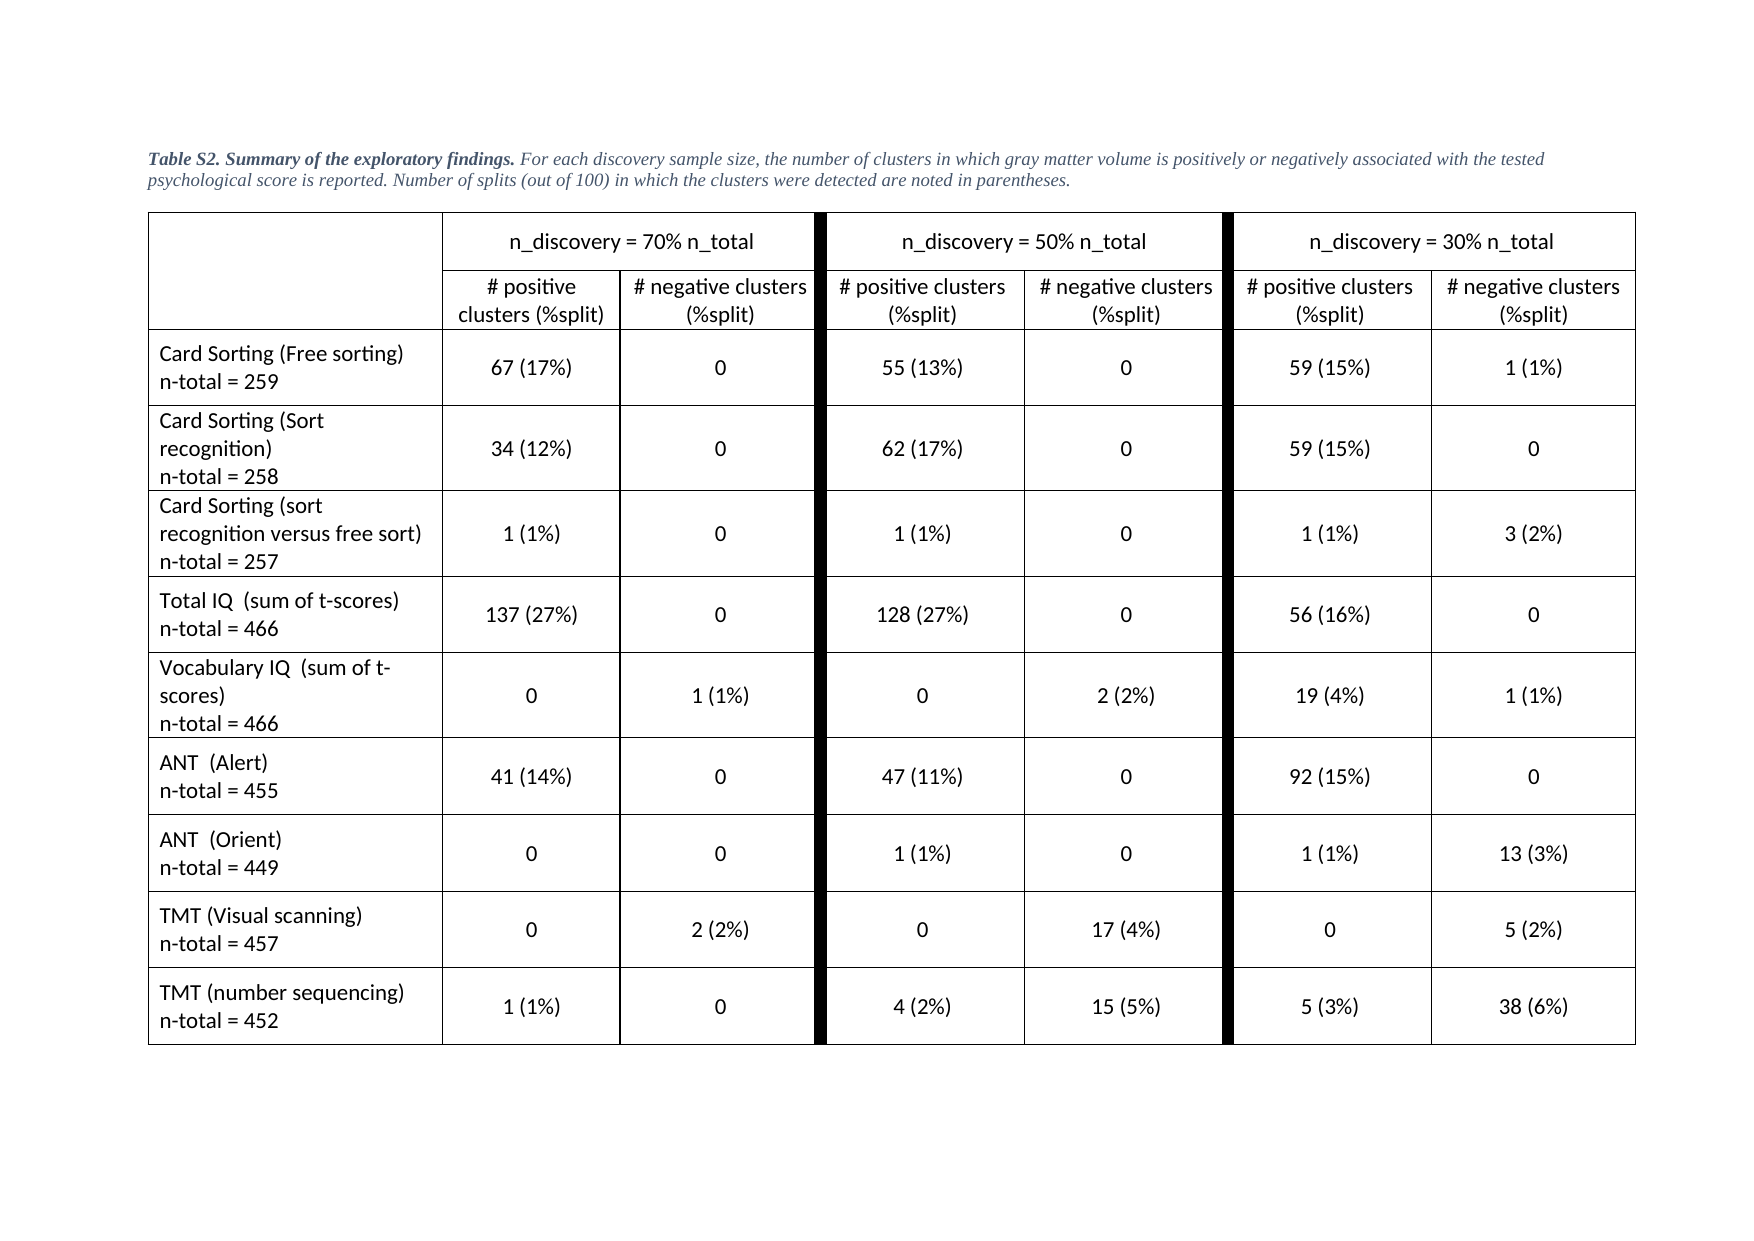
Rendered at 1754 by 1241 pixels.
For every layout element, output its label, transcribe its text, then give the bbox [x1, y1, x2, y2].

table_cell 0 [443, 653, 619, 737]
table_cell 92 (15%) [1234, 738, 1431, 814]
table_header [149, 213, 442, 329]
table_cell 0 [621, 968, 814, 1044]
table_cell # positive clusters (%split) [443, 271, 619, 329]
table_cell 0 [621, 491, 814, 576]
table_cell 55 (13%) [827, 330, 1024, 405]
table_cell 59 (15%) [1234, 406, 1431, 490]
table_cell 41 (14%) [443, 738, 619, 814]
table_cell 38 (6%) [1432, 968, 1635, 1044]
table_header n_discovery = 30% n_total [1234, 213, 1635, 270]
table_cell Total IQ (sum of t-scores) n-total = 466 [149, 577, 442, 652]
table_cell 0 [1025, 330, 1222, 405]
table_cell 1 (1%) [1432, 653, 1635, 737]
table_cell 0 [621, 738, 814, 814]
table_cell 5 (3%) [1234, 968, 1431, 1044]
table_cell 34 (12%) [443, 406, 619, 490]
table_cell 1 (1%) [1234, 491, 1431, 576]
table_cell 0 [827, 653, 1024, 737]
table_cell 15 (5%) [1025, 968, 1222, 1044]
table_cell 0 [1432, 577, 1635, 652]
table_cell 1 (1%) [827, 491, 1024, 576]
table_cell 0 [1025, 577, 1222, 652]
table_cell 5 (2%) [1432, 892, 1635, 967]
table_cell 1 (1%) [827, 815, 1024, 891]
table_cell 0 [1025, 738, 1222, 814]
table_cell 137 (27%) [443, 577, 619, 652]
table_cell # negative clusters (%split) [1025, 271, 1222, 329]
table_cell 0 [1025, 406, 1222, 490]
table_cell 1 (1%) [443, 491, 619, 576]
table_cell 13 (3%) [1432, 815, 1635, 891]
table_cell 1 (1%) [443, 968, 619, 1044]
table_cell TMT (Visual scanning) n-total = 457 [149, 892, 442, 967]
table_cell 0 [1234, 892, 1431, 967]
table_cell 0 [1025, 815, 1222, 891]
table_cell 1 (1%) [1234, 815, 1431, 891]
table_cell 59 (15%) [1234, 330, 1431, 405]
table_cell 0 [1025, 491, 1222, 576]
table_cell 1 (1%) [1432, 330, 1635, 405]
table_cell ANT (Orient) n-total = 449 [149, 815, 442, 891]
table_cell # negative clusters (%split) [621, 271, 814, 329]
table_cell 2 (2%) [621, 892, 814, 967]
table_cell 0 [621, 406, 814, 490]
table_cell Card Sorting (Free sorting) n-total = 259 [149, 330, 442, 405]
table_cell # positive clusters (%split) [827, 271, 1024, 329]
table_cell TMT (number sequencing) n-total = 452 [149, 968, 442, 1044]
table_cell 0 [621, 815, 814, 891]
table_cell 0 [1432, 738, 1635, 814]
table_cell Card Sorting (sort recognition versus free sort) n-total = 257 [149, 491, 442, 576]
table_cell 0 [827, 892, 1024, 967]
table_cell 3 (2%) [1432, 491, 1635, 576]
table_cell 2 (2%) [1025, 653, 1222, 737]
table_cell ANT (Alert) n-total = 455 [149, 738, 442, 814]
table_cell 0 [621, 330, 814, 405]
table_cell 0 [443, 892, 619, 967]
table_cell Vocabulary IQ (sum of t-scores) n-total = 466 [149, 653, 442, 737]
table_cell 67 (17%) [443, 330, 619, 405]
table_cell # negative clusters (%split) [1432, 271, 1635, 329]
table_cell 128 (27%) [827, 577, 1024, 652]
table_cell 56 (16%) [1234, 577, 1431, 652]
table_header n_discovery = 50% n_total [827, 213, 1222, 270]
table_cell 47 (11%) [827, 738, 1024, 814]
table_cell 0 [443, 815, 619, 891]
text Table S2. Summary of the exploratory findings. For each discovery sample size, the number of clusters in which gray matter volume is positively or negatively associated with the tested psychological score is reported. Number of splits (out of 100) in which the clusters were detected are noted in parentheses. [148, 148, 1636, 191]
table_cell 1 (1%) [621, 653, 814, 737]
table_cell # positive clusters (%split) [1234, 271, 1431, 329]
table_cell Card Sorting (Sort recognition) n-total = 258 [149, 406, 442, 490]
table_cell 0 [621, 577, 814, 652]
table_cell 4 (2%) [827, 968, 1024, 1044]
table_cell 0 [1432, 406, 1635, 490]
table_cell 17 (4%) [1025, 892, 1222, 967]
table_header n_discovery = 70% n_total [443, 213, 814, 270]
table_cell 62 (17%) [827, 406, 1024, 490]
table_cell 19 (4%) [1234, 653, 1431, 737]
